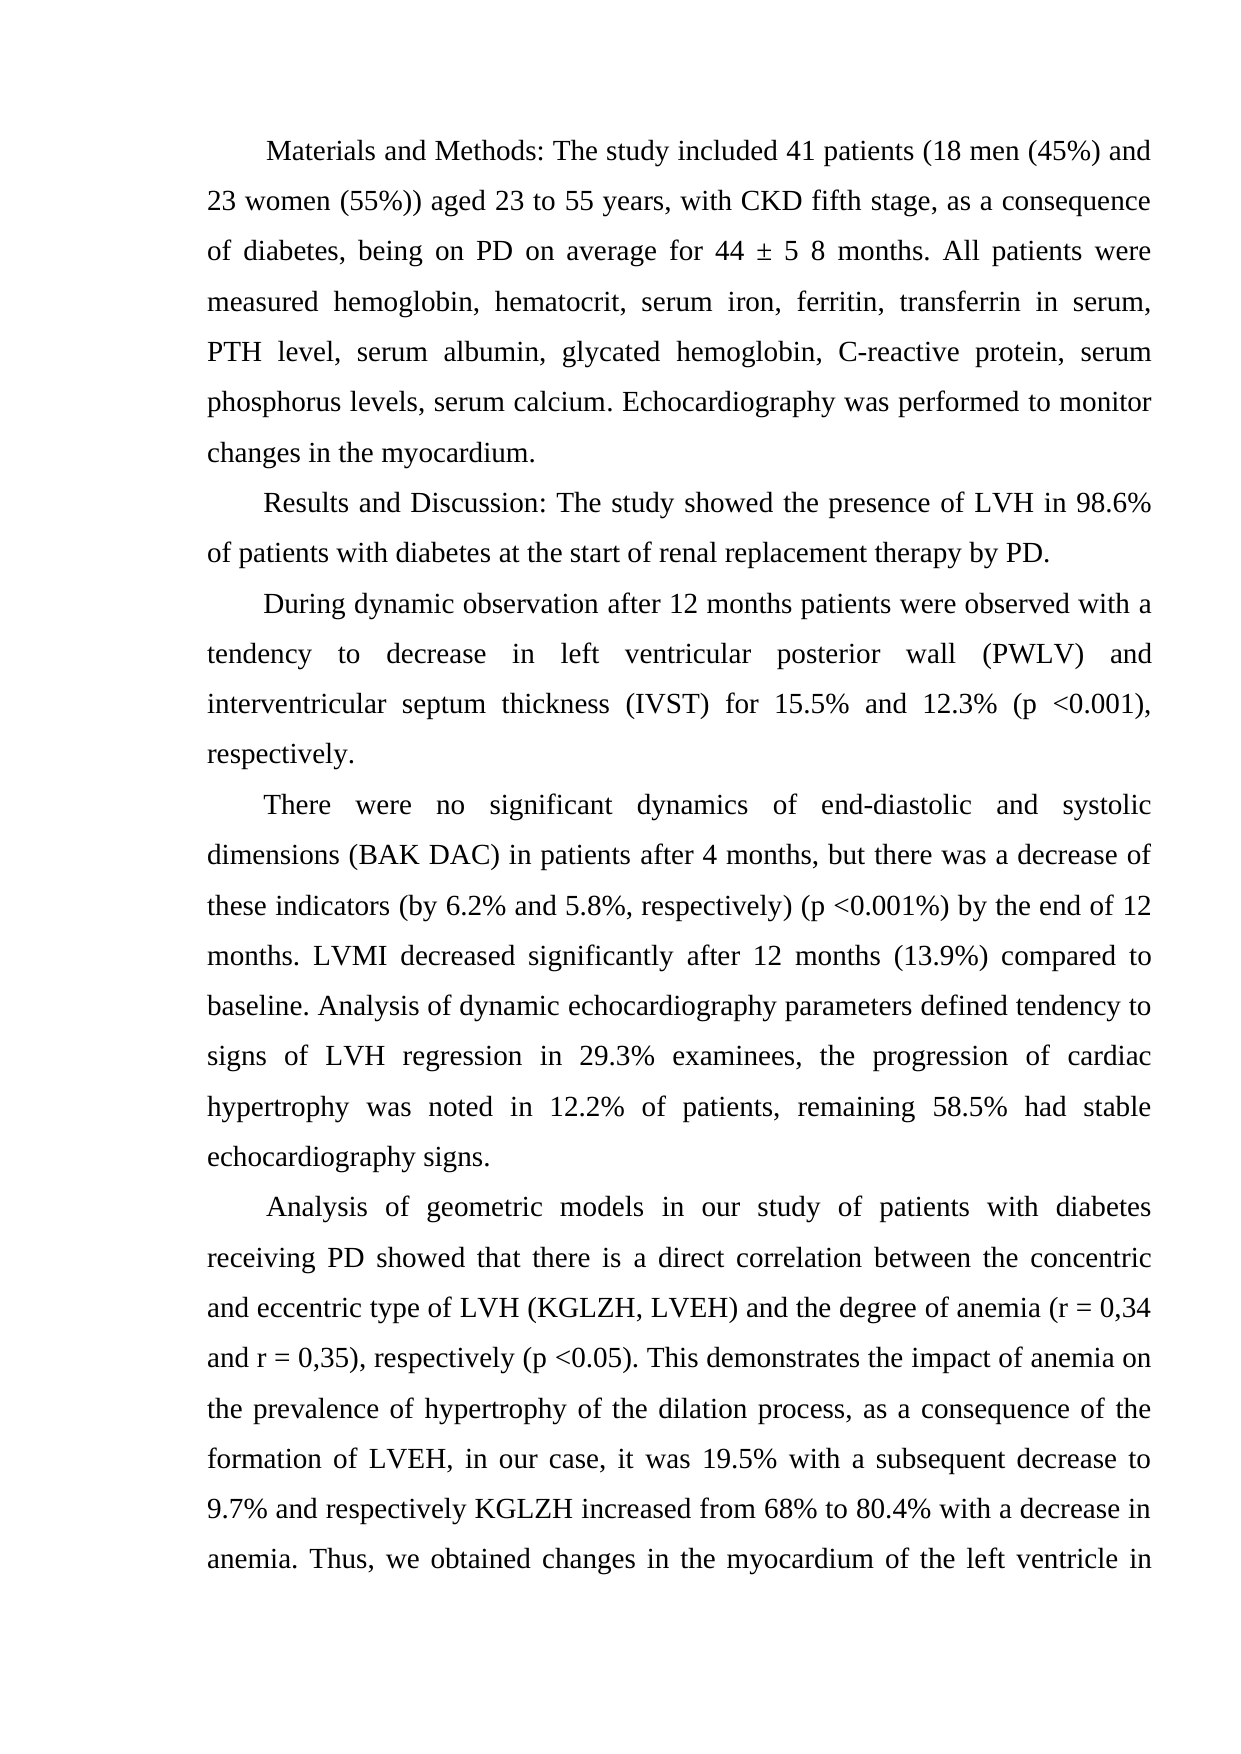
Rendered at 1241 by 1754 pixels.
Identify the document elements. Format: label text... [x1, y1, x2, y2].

text Materials and Methods: The study included 41 patients (18 men (45%) and 23 women (55%)) aged 23 to 55 years, with CKD fifth stage, as a consequence of diabetes, being on PD on average for 44 ± 5 8 months. All patients were measured hemoglobin, hematocrit, serum iron, ferritin, transferrin in serum, PTH level, serum albumin, glycated hemoglobin, C-reactive protein, serum phosphorus levels, serum calcium. Echocardiography was performed to monitor changes in the myocardium. [207, 133, 1152, 468]
text Results and Discussion: The study showed the presence of LVH in 98.6% of patients with diabetes at the start of renal replacement therapy by PD. [207, 485, 1152, 569]
text During dynamic observation after 12 months patients were observed with a tendency to decrease in left ventricular posterior wall (PWLV) and interventricular septum thickness (IVST) for 15.5% and 12.3% (p <0.001), respectively. [207, 586, 1152, 770]
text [207, 1189, 1152, 1575]
text There were no significant dynamics of end-diastolic and systolic dimensions (BAK DAC) in patients after 4 months, but there was a decrease of these indicators (by 6.2% and 5.8%, respectively) (p <0.001%) by the end of 12 months. LVMI decreased significantly after 12 months (13.9%) compared to baseline. Analysis of dynamic echocardiography parameters defined tendency to signs of LVH regression in 29.3% examinees, the progression of cardiac hypertrophy was noted in 12.2% of patients, remaining 58.5% had stable echocardiography signs. [207, 787, 1152, 1173]
